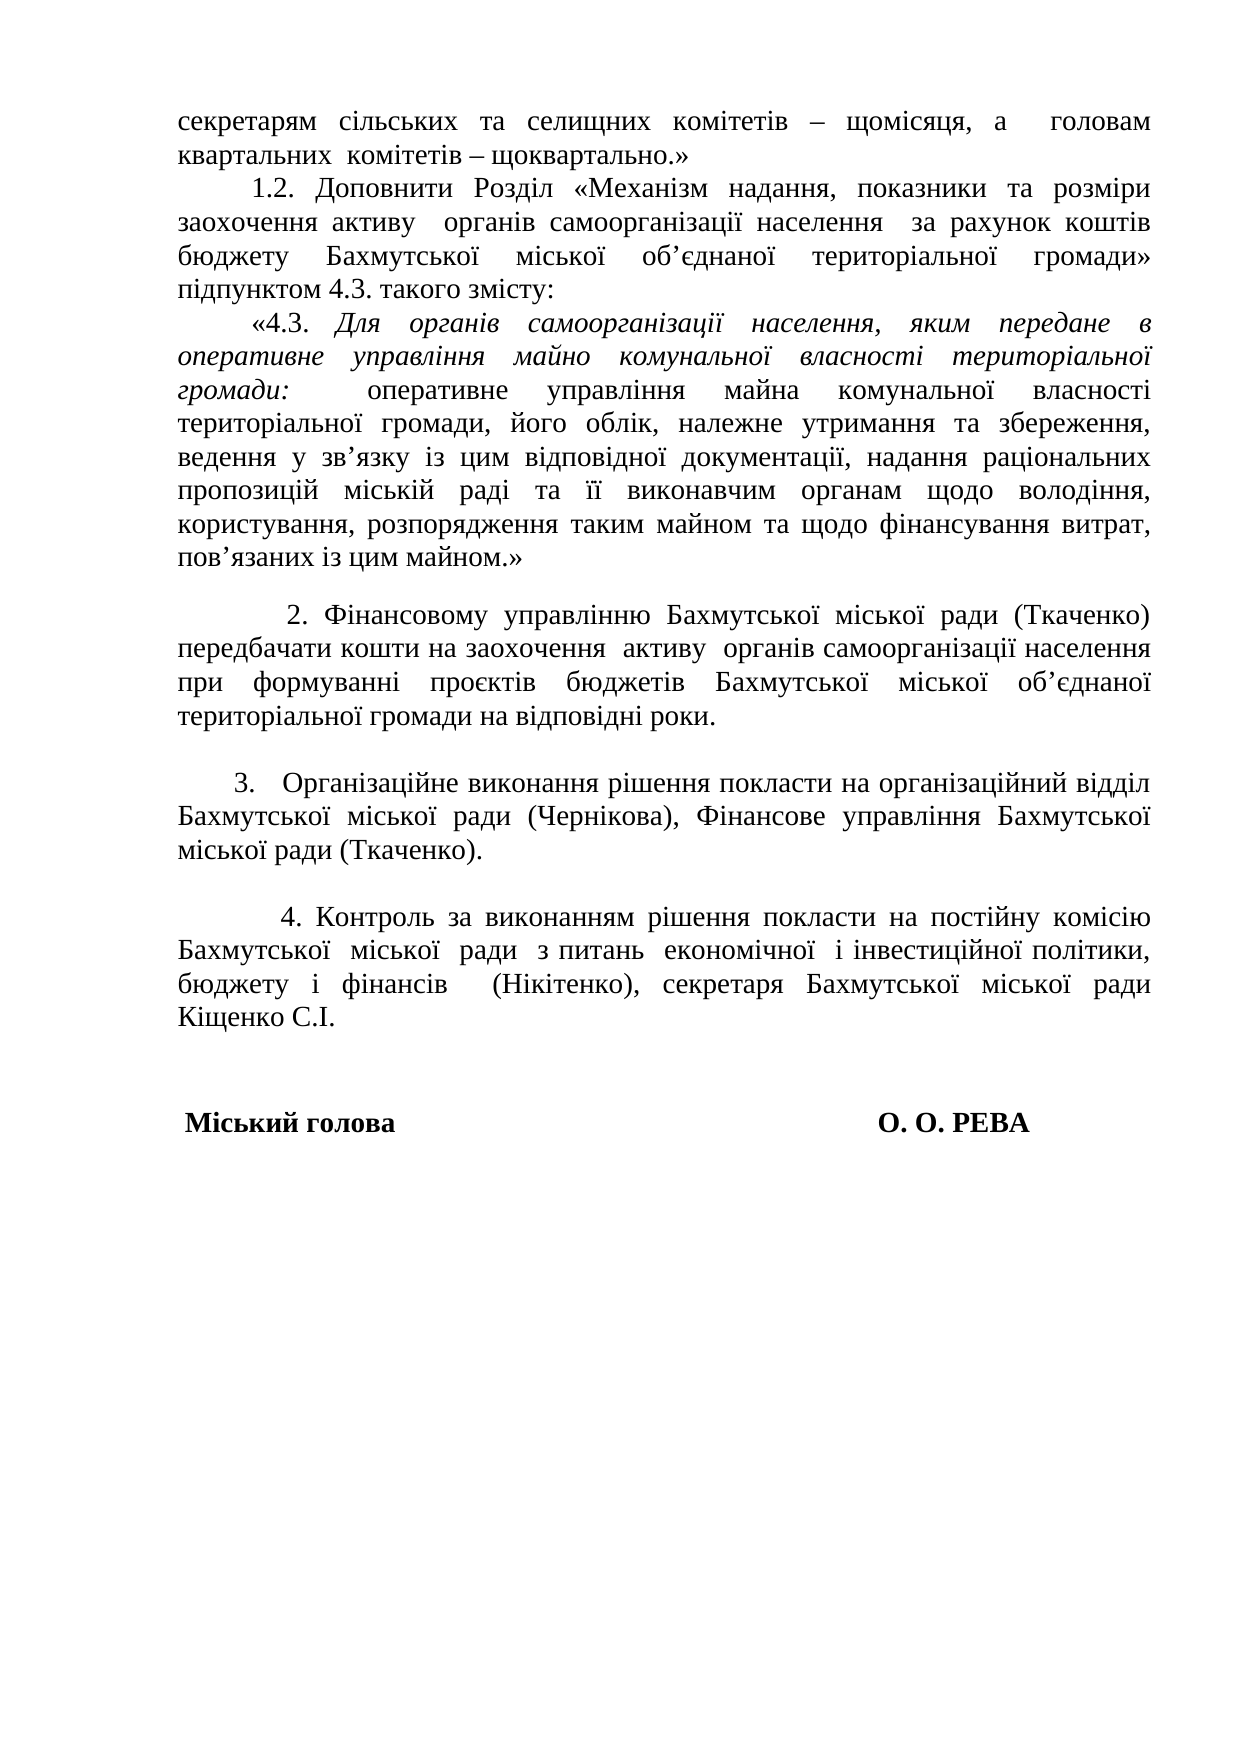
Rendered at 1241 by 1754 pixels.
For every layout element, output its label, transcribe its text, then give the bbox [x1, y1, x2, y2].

text 3. Організаційне виконання рішення покласти на організаційний відділ Бахмутської міської ради (Чернікова), Фінансове управління Бахмутської міської ради (Ткаченко). [177, 765, 1152, 865]
text 4. Контроль за виконанням рішення покласти на постійну комісію Бахмутської міської ради з питань економічної і інвестиційної політики, бюджету і фінансів (Нікітенко), секретаря Бахмутської міської ради Кіщенко С.І. [177, 899, 1152, 1033]
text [177, 103, 1152, 171]
subtitle Міський голова О. О. РЕВА [177, 1105, 1152, 1139]
text 1.2. Доповнити Розділ «Механізм надання, показники та розміри заохочення активу органів самоорганізації населення за рахунок коштів бюджету Бахмутської міської об’єднаної територіальної громади» підпунктом 4.3. такого змісту: [177, 171, 1152, 305]
text «4.3. Для органів самоорганізації населення, яким передане в оперативне управління майно комунальної власності територіальної громади: оперативне управління майна комунальної власності територіальної громади, його облік, належне утримання та збереження, ведення у зв’язку із цим відповідної документації, надання раціональних пропозицій міській раді та її виконавчим органам щодо володіння, користування, розпорядження таким майном та щодо фінансування витрат, пов’язаних із цим майном.» [177, 305, 1152, 573]
text 2. Фінансовому управлінню Бахмутської міської ради (Ткаченко) передбачати кошти на заохочення активу органів самоорганізації населення при формуванні проєктів бюджетів Бахмутської міської об’єднаної територіальної громади на відповідні роки. [177, 597, 1152, 731]
